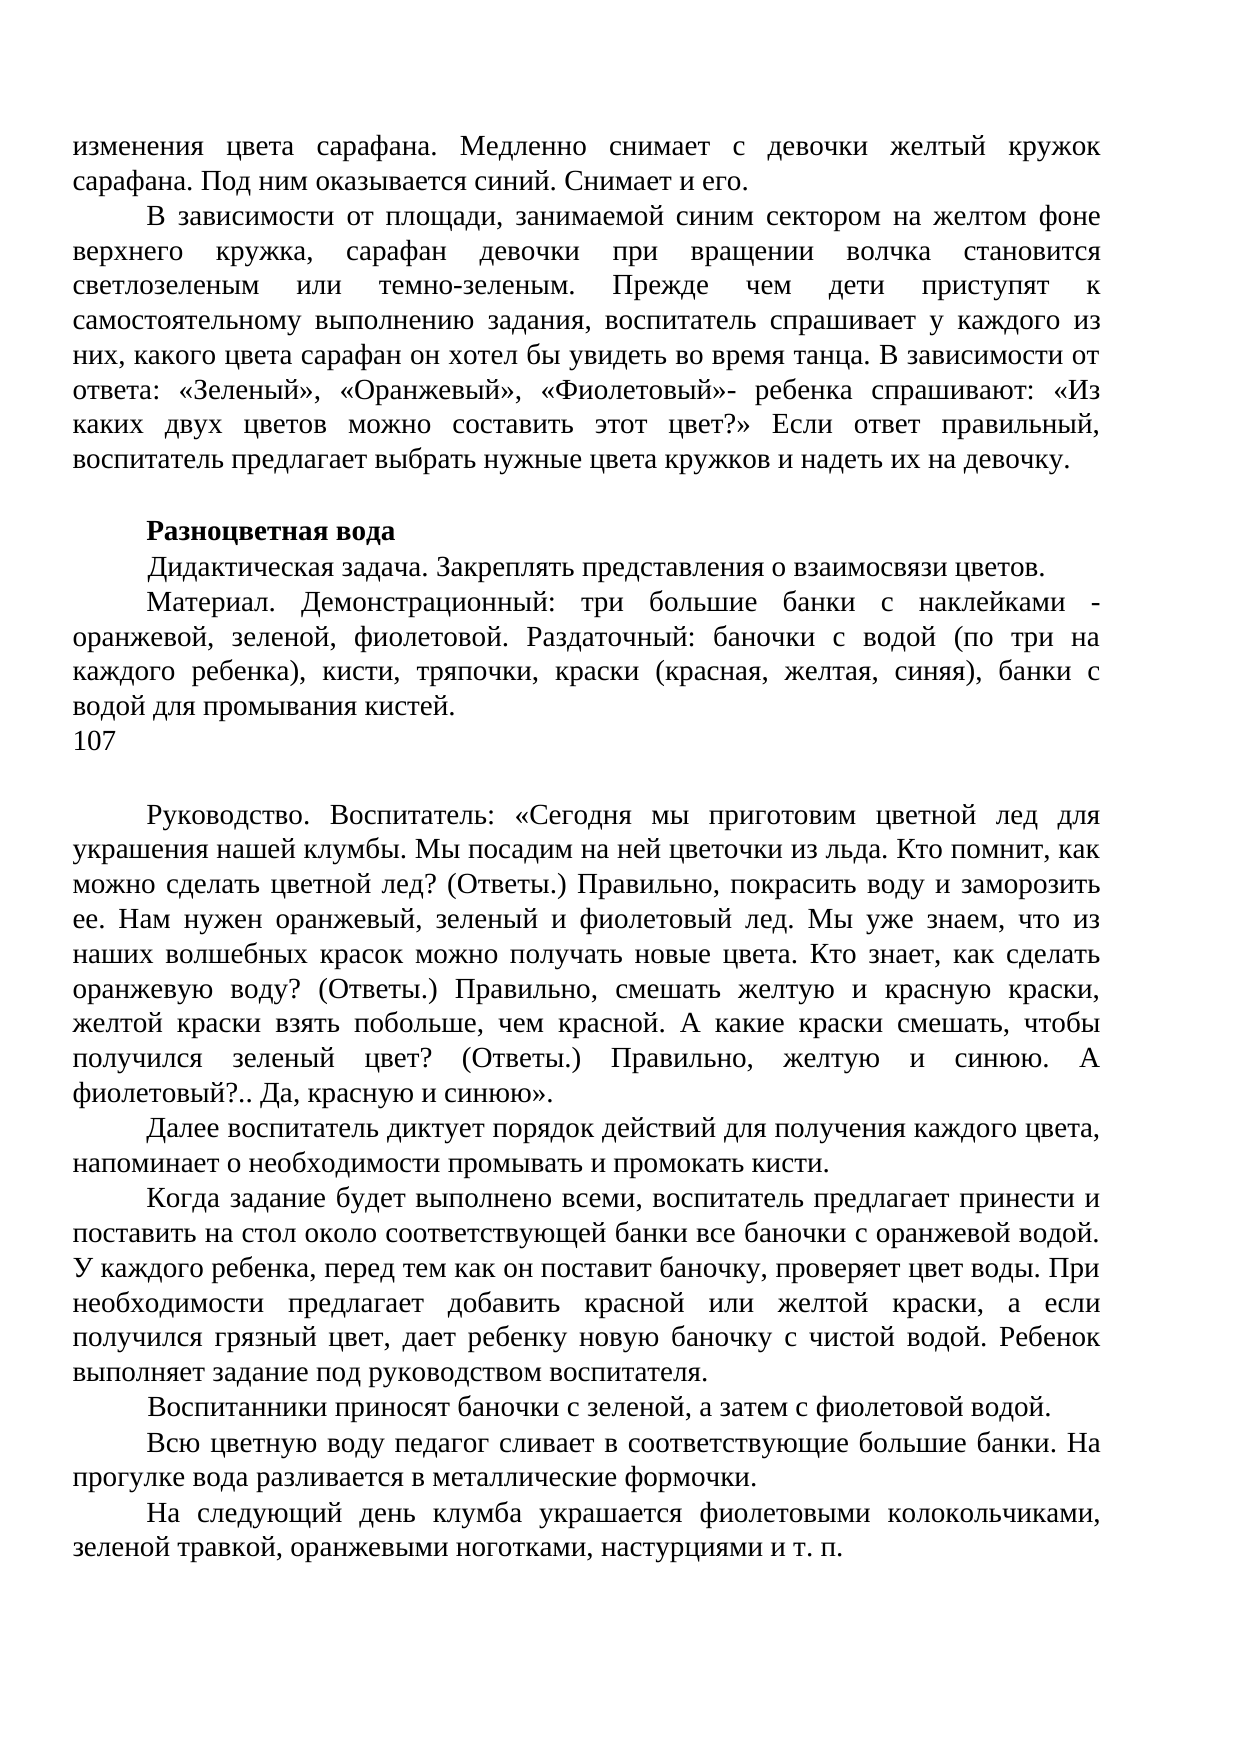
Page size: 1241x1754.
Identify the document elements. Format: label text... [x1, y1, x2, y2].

text 107 [72, 723, 1108, 757]
text Далее воспитатель диктует порядок действий для получения каждого цвета, напоминает о необходимости промывать и промокать кисти. [72, 1110, 1101, 1179]
text Материал. Демонстрационный: три большие банки с наклейками - оранжевой, зеленой, фиолетовой. Раздаточный: баночки с водой (по три на каждого ребенка), кисти, тряпочки, краски (красная, желтая, синяя), банки с водой для промывания кистей. [72, 584, 1101, 722]
text Дидактическая задача. Закреплять представления о взаимосвязи цветов. [147, 549, 1101, 582]
text В зависимости от площади, занимаемой синим сектором на желтом фоне верхнего кружка, сарафан девочки при вращении волчка становится светлозеленым или темно-зеленым. Прежде чем дети приступят к самостоятельному выполнению задания, воспитатель спрашивает у каждого из них, какого цвета сарафан он хотел бы увидеть во время танца. В зависимости от ответа: «Зеленый», «Оранжевый», «Фиолетовый»- ребенка спрашивают: «Из каких двух цветов можно составить этот цвет?» Если ответ правильный, воспитатель предлагает выбрать нужные цвета кружков и надеть их на девочку. [72, 198, 1101, 475]
text Когда задание будет выполнено всеми, воспитатель предлагает принести и поставить на стол около соответствующей банки все баночки с оранжевой водой. У каждого ребенка, перед тем как он поставит баночку, проверяет цвет воды. При необходимости предлагает добавить красной или желтой краски, а если получился грязный цвет, дает ребенку новую баночку с чистой водой. Ребенок выполняет задание под руководством воспитателя. [72, 1180, 1101, 1388]
text На следующий день клумба украшается фиолетовыми колокольчиками, зеленой травкой, оранжевыми ноготками, настурциями и т. п. [72, 1495, 1101, 1563]
text Воспитанники приносят баночки с зеленой, а затем с фиолетовой водой. [147, 1389, 1101, 1423]
text Руководство. Воспитатель: «Сегодня мы приготовим цветной лед для украшения нашей клумбы. Мы посадим на ней цветочки из льда. Кто помнит, как можно сделать цветной лед? (Ответы.) Правильно, покрасить воду и заморозить ее. Нам нужен оранжевый, зеленый и фиолетовый лед. Мы уже знаем, что из наших волшебных красок можно получать новые цвета. Кто знает, как сделать оранжевую воду? (Ответы.) Правильно, смешать желтую и красную краски, желтой краски взять побольше, чем красной. А какие краски смешать, чтобы получился зеленый цвет? (Ответы.) Правильно, желтую и синюю. А фиолетовый?.. Да, красную и синюю». [72, 797, 1101, 1109]
subtitle Разноцветная вода [146, 513, 1102, 546]
text Всю цветную воду педагог сливает в соответствующие большие банки. На прогулке вода разливается в металлические формочки. [72, 1425, 1101, 1493]
